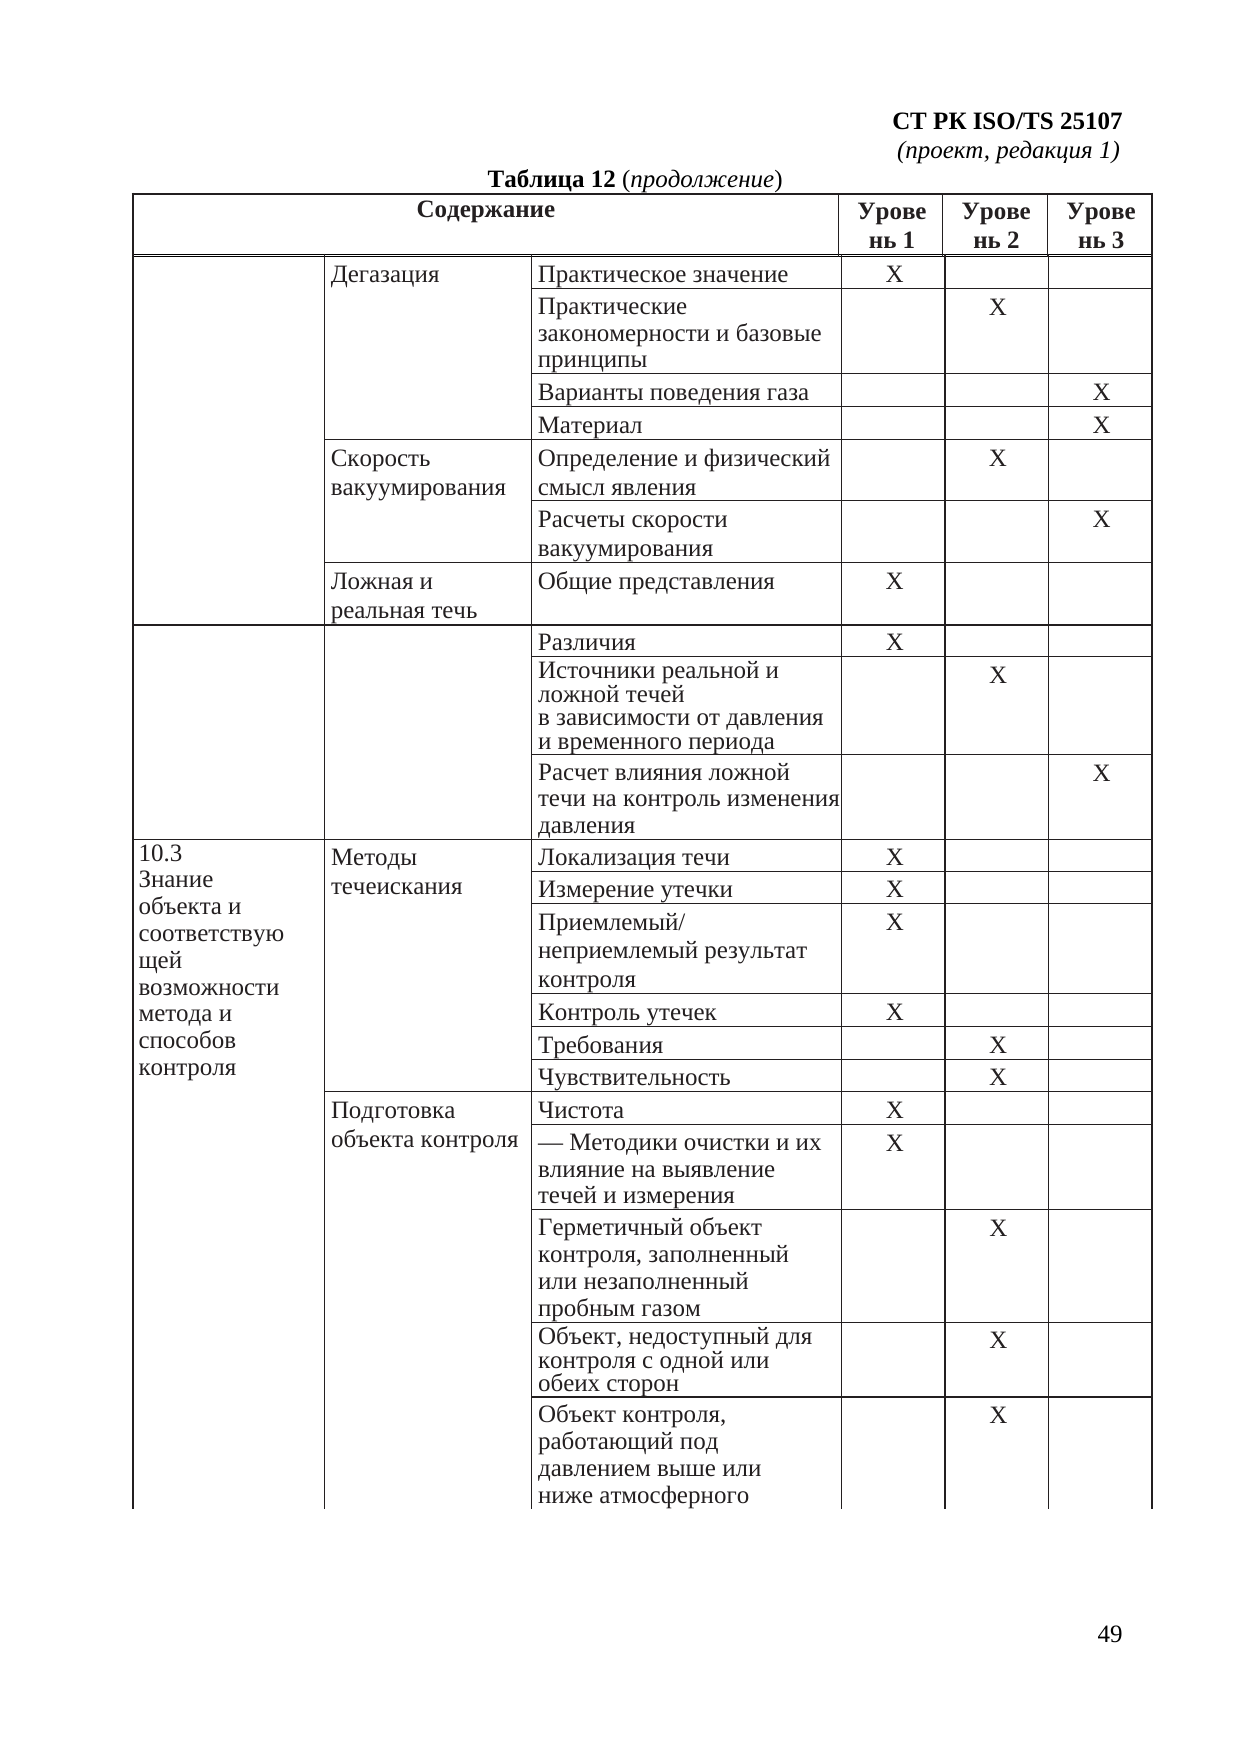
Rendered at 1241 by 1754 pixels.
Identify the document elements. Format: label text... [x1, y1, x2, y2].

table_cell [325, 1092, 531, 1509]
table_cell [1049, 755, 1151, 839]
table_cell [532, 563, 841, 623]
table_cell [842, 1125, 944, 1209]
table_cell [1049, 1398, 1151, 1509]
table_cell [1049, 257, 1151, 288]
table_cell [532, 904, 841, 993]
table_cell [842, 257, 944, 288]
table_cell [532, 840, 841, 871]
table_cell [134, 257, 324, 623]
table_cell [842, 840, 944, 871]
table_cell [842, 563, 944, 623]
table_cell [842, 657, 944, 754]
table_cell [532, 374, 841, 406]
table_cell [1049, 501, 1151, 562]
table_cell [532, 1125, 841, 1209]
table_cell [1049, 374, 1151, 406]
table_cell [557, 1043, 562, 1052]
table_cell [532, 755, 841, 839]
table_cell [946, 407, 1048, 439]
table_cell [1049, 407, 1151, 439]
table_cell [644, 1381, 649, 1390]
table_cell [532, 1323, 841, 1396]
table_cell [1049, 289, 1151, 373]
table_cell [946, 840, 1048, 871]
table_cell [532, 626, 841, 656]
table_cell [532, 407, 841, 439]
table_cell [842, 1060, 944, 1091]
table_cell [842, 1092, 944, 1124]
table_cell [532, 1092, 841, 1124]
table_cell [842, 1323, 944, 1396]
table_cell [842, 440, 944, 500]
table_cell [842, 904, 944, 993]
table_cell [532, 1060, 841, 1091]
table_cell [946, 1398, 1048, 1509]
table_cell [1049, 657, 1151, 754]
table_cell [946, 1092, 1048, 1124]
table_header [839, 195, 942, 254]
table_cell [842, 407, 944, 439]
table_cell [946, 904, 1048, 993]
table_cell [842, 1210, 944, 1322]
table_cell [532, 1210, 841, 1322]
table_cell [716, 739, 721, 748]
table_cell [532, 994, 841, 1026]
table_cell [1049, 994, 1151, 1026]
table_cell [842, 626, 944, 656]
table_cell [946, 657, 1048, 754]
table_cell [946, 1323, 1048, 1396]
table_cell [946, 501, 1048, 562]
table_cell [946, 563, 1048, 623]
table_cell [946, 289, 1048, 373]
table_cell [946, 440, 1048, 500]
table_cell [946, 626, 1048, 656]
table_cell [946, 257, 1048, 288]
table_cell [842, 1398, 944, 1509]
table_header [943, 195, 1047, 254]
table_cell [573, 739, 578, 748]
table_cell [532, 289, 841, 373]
text Таблица 12 (продолжение) [148, 164, 1122, 192]
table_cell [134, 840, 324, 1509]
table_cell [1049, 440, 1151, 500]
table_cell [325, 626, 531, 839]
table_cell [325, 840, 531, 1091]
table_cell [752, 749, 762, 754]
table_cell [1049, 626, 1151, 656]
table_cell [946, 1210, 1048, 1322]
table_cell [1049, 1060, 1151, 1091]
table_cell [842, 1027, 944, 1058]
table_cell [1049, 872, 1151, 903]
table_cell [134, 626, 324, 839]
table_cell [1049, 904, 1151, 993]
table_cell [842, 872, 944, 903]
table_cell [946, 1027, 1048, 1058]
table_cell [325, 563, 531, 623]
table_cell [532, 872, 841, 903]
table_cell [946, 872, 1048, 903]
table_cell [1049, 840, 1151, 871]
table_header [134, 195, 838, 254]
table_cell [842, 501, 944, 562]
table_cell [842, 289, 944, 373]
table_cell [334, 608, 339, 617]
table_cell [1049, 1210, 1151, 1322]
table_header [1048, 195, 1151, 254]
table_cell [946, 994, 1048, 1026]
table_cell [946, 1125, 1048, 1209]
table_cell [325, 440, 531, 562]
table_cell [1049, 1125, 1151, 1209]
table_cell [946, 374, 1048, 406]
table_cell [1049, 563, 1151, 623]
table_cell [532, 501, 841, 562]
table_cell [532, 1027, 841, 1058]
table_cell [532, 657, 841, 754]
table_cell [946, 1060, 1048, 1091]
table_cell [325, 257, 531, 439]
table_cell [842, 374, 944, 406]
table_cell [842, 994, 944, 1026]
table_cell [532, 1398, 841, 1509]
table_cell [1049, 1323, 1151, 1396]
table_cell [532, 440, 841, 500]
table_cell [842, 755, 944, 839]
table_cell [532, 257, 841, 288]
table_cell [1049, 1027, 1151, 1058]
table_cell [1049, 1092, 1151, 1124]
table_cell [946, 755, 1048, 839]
